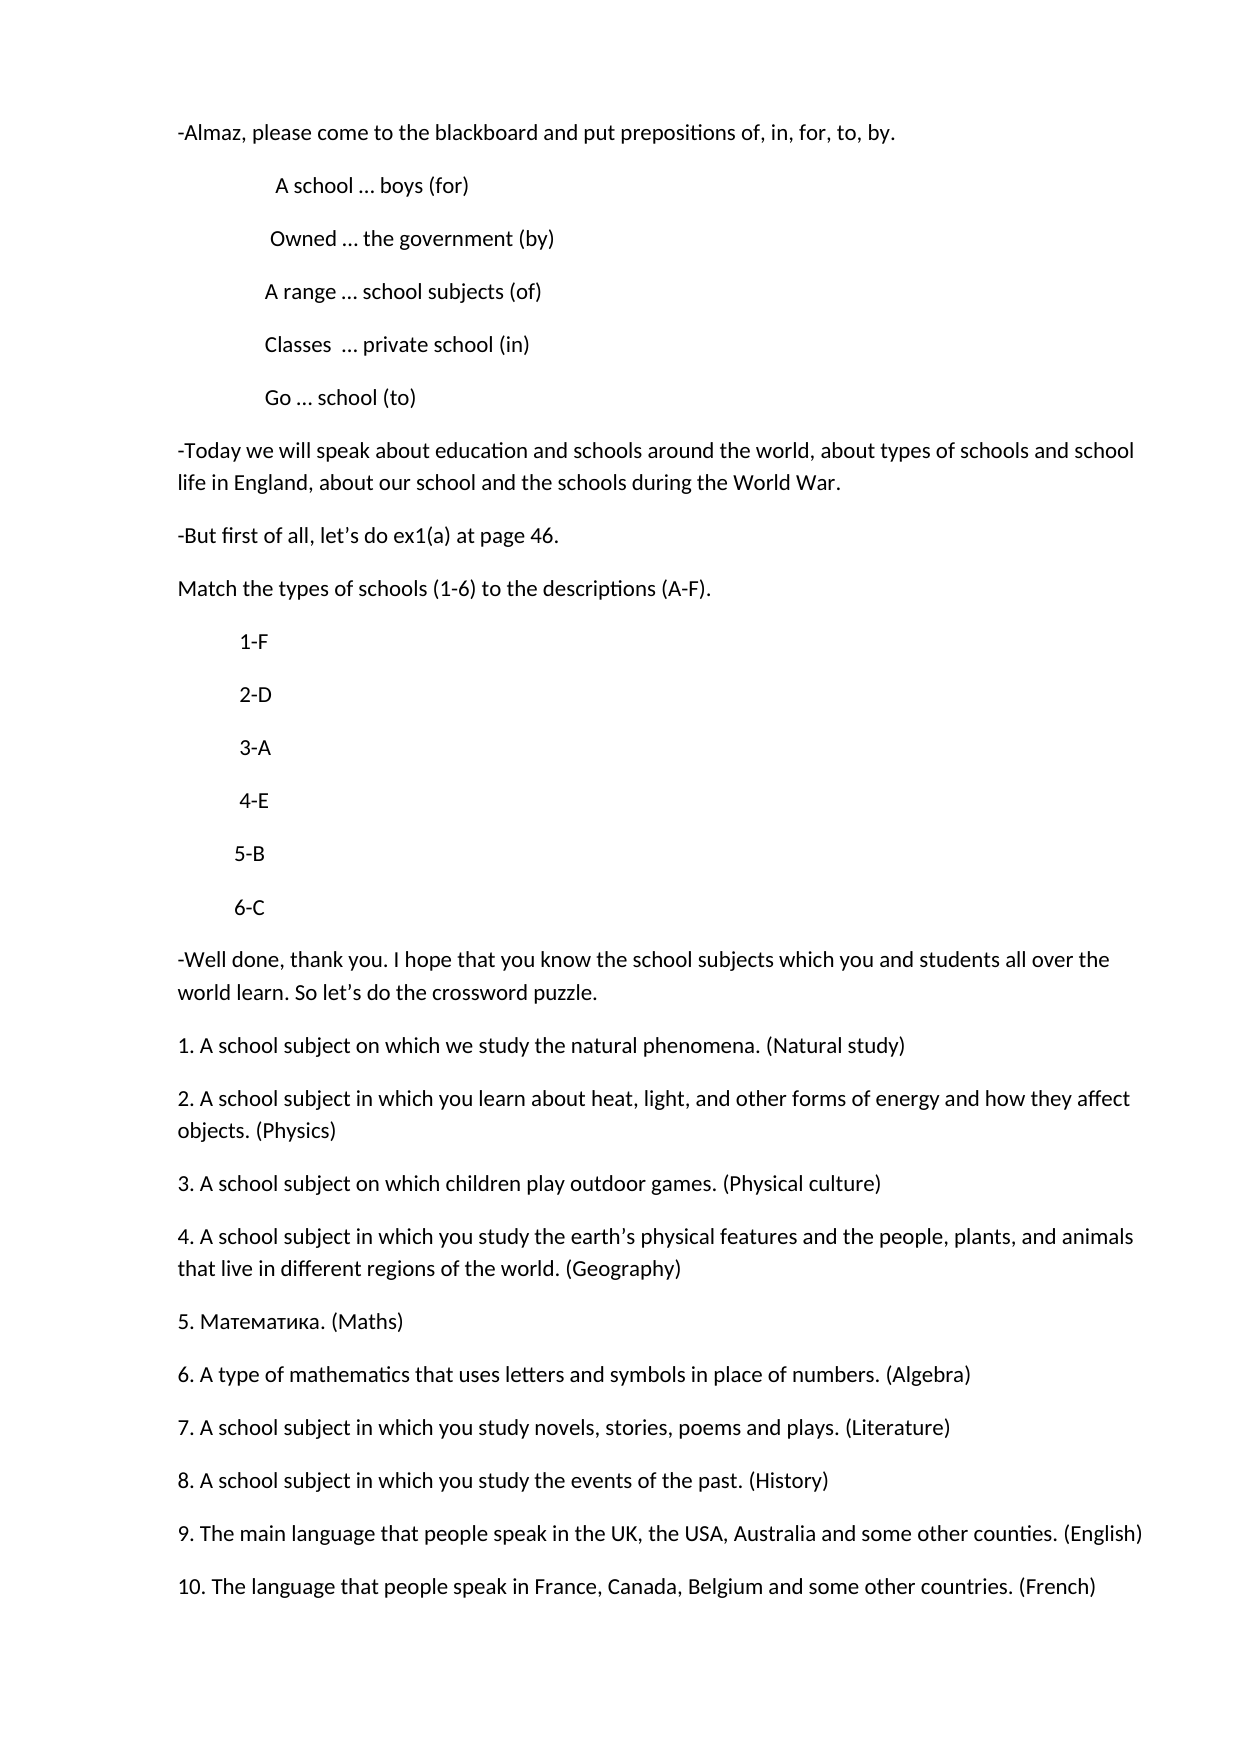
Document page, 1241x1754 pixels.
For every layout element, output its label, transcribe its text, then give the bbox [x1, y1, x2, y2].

text 3-A [177, 733, 1152, 762]
text 9. The main language that people speak in the UK, the USA, Australia and some other counties. (English) [177, 1519, 1152, 1547]
text 2. A school subject in which you learn about heat, light, and other forms of energy and how they affect objects. (Physics) [177, 1084, 1152, 1144]
text 8. A school subject in which you study the events of the past. (History) [177, 1466, 1152, 1494]
text Owned … the government (by) [177, 224, 1152, 252]
text -Well done, thank you. I hope that you know the school subjects which you and students all over the world learn. So let’s do the crossword puzzle. [177, 946, 1152, 1006]
text Classes … private school (in) [177, 330, 1152, 358]
text -Almaz, please come to the blackboard and put prepositions of, in, for, to, by. [177, 118, 1152, 146]
text A school … boys (for) [177, 171, 1152, 199]
text 6. A type of mathematics that uses letters and symbols in place of numbers. (Algebra) [177, 1360, 1152, 1388]
text A range … school subjects (of) [177, 277, 1152, 305]
text 10. The language that people speak in France, Canada, Belgium and some other countries. (French) [177, 1572, 1152, 1600]
text 2-D [177, 681, 1152, 708]
text -But first of all, let’s do ex1(a) at page 46. [177, 521, 1152, 549]
text 1-F [177, 627, 1152, 656]
text -Today we will speak about education and schools around the world, about types of schools and school life in England, about our school and the schools during the World War. [177, 436, 1152, 496]
text 4-E [177, 787, 1152, 814]
text 6-C [177, 893, 1152, 921]
text 5-B [177, 839, 1152, 868]
text 5. Математика. (Maths) [177, 1307, 1152, 1335]
text 7. A school subject in which you study novels, stories, poems and plays. (Literature) [177, 1413, 1152, 1441]
text 1. A school subject on which we study the natural phenomena. (Natural study) [177, 1031, 1152, 1059]
text 4. A school subject in which you study the earth’s physical features and the people, plants, and animals that live in different regions of the world. (Geography) [177, 1222, 1152, 1282]
text Go … school (to) [177, 383, 1152, 411]
text Match the types of schools (1-6) to the descriptions (A-F). [177, 574, 1152, 602]
text 3. A school subject on which children play outdoor games. (Physical culture) [177, 1169, 1152, 1197]
